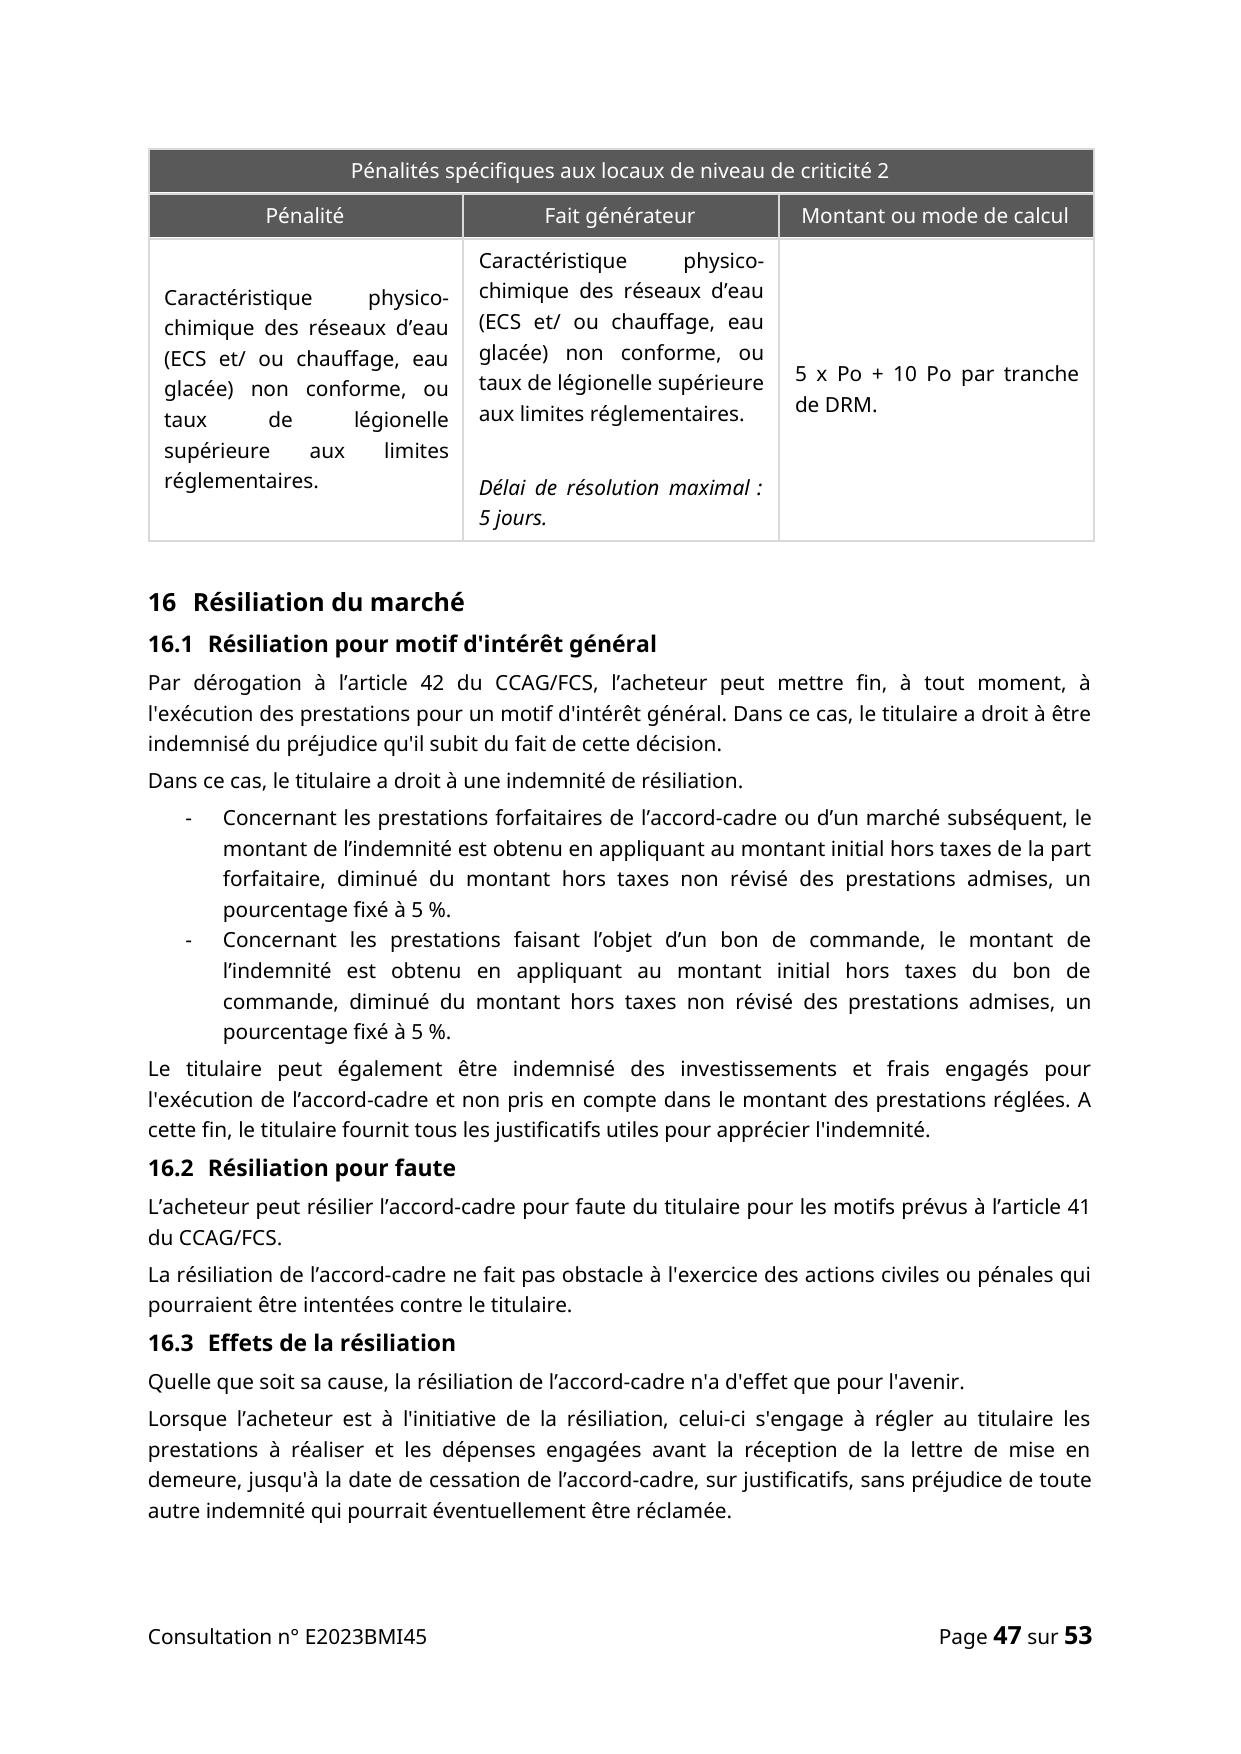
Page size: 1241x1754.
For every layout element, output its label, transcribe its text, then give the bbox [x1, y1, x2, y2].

subtitle Résiliation du marché [148, 585, 1093, 619]
list Concernant les prestations faisant l’objet d’un bon de commande, le montant de l’indemnité est obtenu en appliquant au montant initial hors taxes du bon de commande, diminué du montant hors taxes non révisé des prestations admises, un pourcentage fixé à 5 %. [185, 926, 1093, 1046]
table_cell Montant ou mode de calcul [780, 195, 1093, 237]
subtitle Résiliation pour faute [148, 1152, 1093, 1184]
subtitle Effets de la résiliation [148, 1327, 1093, 1359]
text Dans ce cas, le titulaire a droit à une indemnité de résiliation. [148, 766, 1093, 794]
table_header Pénalités spécifiques aux locaux de niveau de criticité 2 [150, 150, 1093, 192]
table_cell Pénalité [150, 195, 462, 237]
text Par dérogation à l’article 42 du CCAG/FCS, l’acheteur peut mettre fin, à tout moment, à l'exécution des prestations pour un motif d'intérêt général. Dans ce cas, le titulaire a droit à être indemnisé du préjudice qu'il subit du fait de cette décision. [148, 668, 1093, 758]
subtitle Résiliation pour motif d'intérêt général [148, 628, 1093, 659]
table_cell Fait générateur [464, 195, 778, 237]
table_cell Caractéristique physico-chimique des réseaux d’eau (ECS et/ ou chauffage, eau glacée) non conforme, ou taux de légionelle supérieure aux limites réglementaires. [150, 240, 462, 540]
table_cell 5 x Po + 10 Po par tranche de DRM. [780, 240, 1093, 540]
text L’acheteur peut résilier l’accord-cadre pour faute du titulaire pour les motifs prévus à l’article 41 du CCAG/FCS. [148, 1192, 1093, 1251]
text Lorsque l’acheteur est à l'initiative de la résiliation, celui-ci s'engage à régler au titulaire les prestations à réaliser et les dépenses engagées avant la réception de la lettre de mise en demeure, jusqu'à la date de cessation de l’accord-cadre, sur justificatifs, sans préjudice de toute autre indemnité qui pourrait éventuellement être réclamée. [148, 1404, 1093, 1524]
text Quelle que soit sa cause, la résiliation de l’accord-cadre n'a d'effet que pour l'avenir. [148, 1367, 1093, 1396]
list Concernant les prestations forfaitaires de l’accord-cadre ou d’un marché subséquent, le montant de l’indemnité est obtenu en appliquant au montant initial hors taxes de la part forfaitaire, diminué du montant hors taxes non révisé des prestations admises, un pourcentage fixé à 5 %. [185, 803, 1093, 923]
text La résiliation de l’accord-cadre ne fait pas obstacle à l'exercice des actions civiles ou pénales qui pourraient être intentées contre le titulaire. [148, 1260, 1093, 1319]
table_cell Caractéristique physico-chimique des réseaux d’eau (ECS et/ ou chauffage, eau glacée) non conforme, ou taux de légionelle supérieure aux limites réglementaires. Délai de résolution maximal : 5 jours. [464, 240, 778, 540]
text Le titulaire peut également être indemnisé des investissements et frais engagés pour l'exécution de l’accord-cadre et non pris en compte dans le montant des prestations réglées. A cette fin, le titulaire fournit tous les justificatifs utiles pour apprécier l'indemnité. [148, 1054, 1093, 1144]
